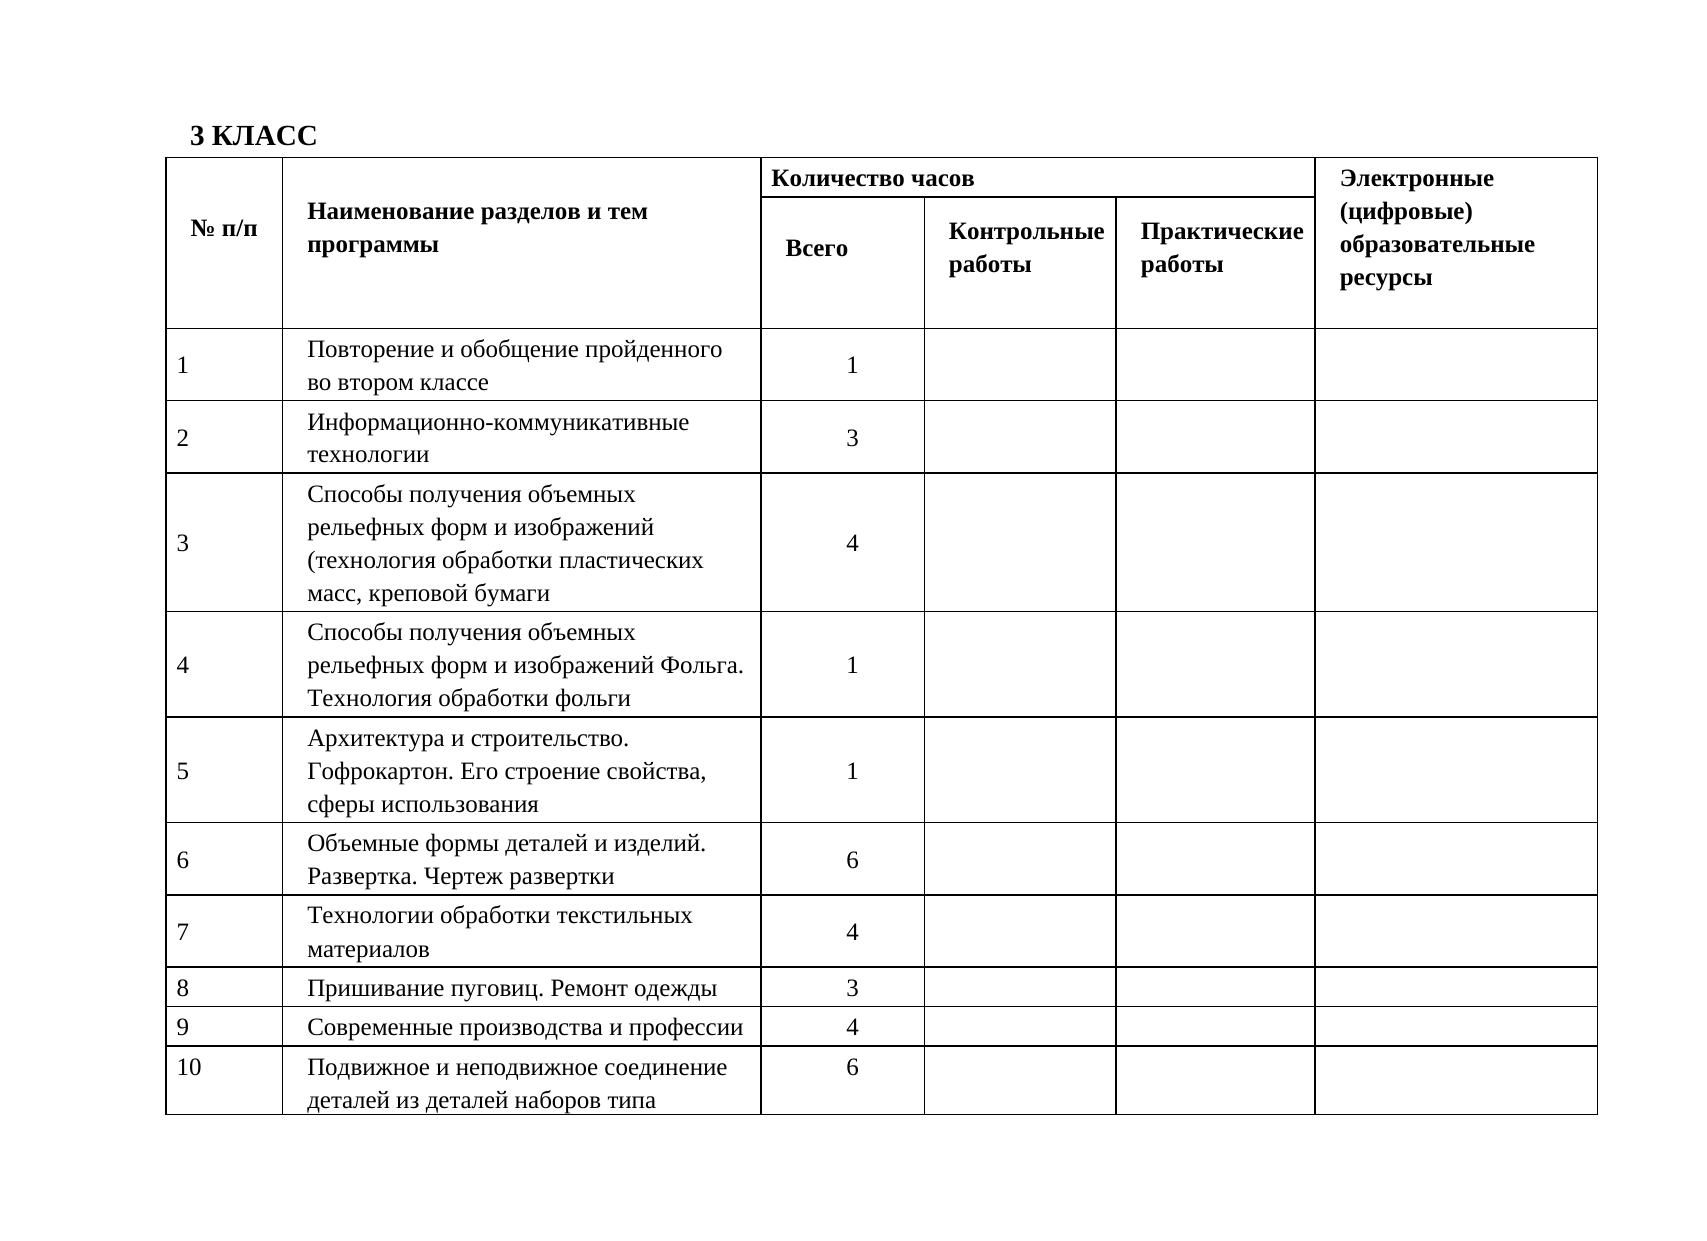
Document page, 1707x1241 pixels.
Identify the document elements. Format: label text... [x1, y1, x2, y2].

table_cell [925, 612, 1115, 716]
table_cell [925, 823, 1115, 894]
table_cell [1316, 1047, 1597, 1113]
table_cell Контрольные работы [925, 198, 1115, 327]
table_cell 1 [762, 329, 924, 400]
table_cell 7 [167, 896, 282, 966]
table_cell 4 [762, 474, 924, 611]
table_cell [283, 1047, 760, 1113]
table_cell [1117, 823, 1314, 894]
table_cell [925, 896, 1115, 966]
table_cell 4 [762, 1007, 924, 1045]
table_cell 3 [167, 474, 282, 611]
table_cell [925, 1007, 1115, 1045]
table_cell [1316, 968, 1597, 1006]
table_cell 6 [762, 823, 924, 894]
table_cell 1 [762, 718, 924, 821]
table_cell Объемные формы деталей и изделий. Развертка. Чертеж развертки [283, 823, 760, 894]
table_cell 5 [167, 718, 282, 821]
table_cell [1316, 401, 1597, 472]
table_cell Всего [762, 198, 924, 327]
table_cell [925, 401, 1115, 472]
table_cell Способы получения объемных рельефных форм и изображений (технология обработки пластических масс, креповой бумаги [283, 474, 760, 611]
table_header Наименование разделов и тем программы [283, 158, 760, 327]
table_cell [1316, 1007, 1597, 1045]
table_cell [1117, 896, 1314, 966]
table_cell 9 [167, 1007, 282, 1045]
table_cell 1 [762, 612, 924, 716]
table_cell [1117, 329, 1314, 400]
table_cell [925, 474, 1115, 611]
table_cell [1117, 401, 1314, 472]
table_cell [1117, 474, 1314, 611]
table_cell [1316, 612, 1597, 716]
table_cell [1117, 1047, 1314, 1113]
table_cell 6 [167, 823, 282, 894]
table_cell [1117, 612, 1314, 716]
table_cell 6 [762, 1047, 924, 1113]
table_cell [925, 1047, 1115, 1113]
table_cell [1316, 896, 1597, 966]
table_cell Способы получения объемных рельефных форм и изображений Фольга. Технология обработки фольги [283, 612, 760, 716]
table_cell 10 [167, 1047, 282, 1113]
table_cell 8 [167, 968, 282, 1006]
table_cell Технологии обработки текстильных материалов [283, 896, 760, 966]
text 3 КЛАСС [190, 118, 1618, 152]
table_cell 4 [167, 612, 282, 716]
table_header № п/п [167, 158, 282, 327]
table_cell [1117, 1007, 1314, 1045]
table_cell [1316, 474, 1597, 611]
table_header Количество часов [762, 158, 1314, 196]
table_cell [1316, 329, 1597, 400]
table_cell [1316, 823, 1597, 894]
table_cell 4 [762, 896, 924, 966]
table_cell 2 [167, 401, 282, 472]
table_cell [925, 329, 1115, 400]
table_cell Пришивание пуговиц. Ремонт одежды [283, 968, 760, 1006]
table_cell [1316, 718, 1597, 821]
table_cell Архитектура и строительство. Гофрокартон. Его строение свойства, сферы использования [283, 718, 760, 821]
table_header Электронные (цифровые) образовательные ресурсы [1316, 158, 1597, 327]
table_cell [925, 968, 1115, 1006]
table_cell Практические работы [1117, 198, 1314, 327]
table_cell [1117, 718, 1314, 821]
table_cell Информационно-коммуникативные технологии [283, 401, 760, 472]
table_cell 1 [167, 329, 282, 400]
table_cell 3 [762, 401, 924, 472]
table_cell Современные производства и профессии [283, 1007, 760, 1045]
table_cell Повторение и обобщение пройденного во втором классе [283, 329, 760, 400]
table_cell [925, 718, 1115, 821]
table_cell [1117, 968, 1314, 1006]
table_cell 3 [762, 968, 924, 1006]
